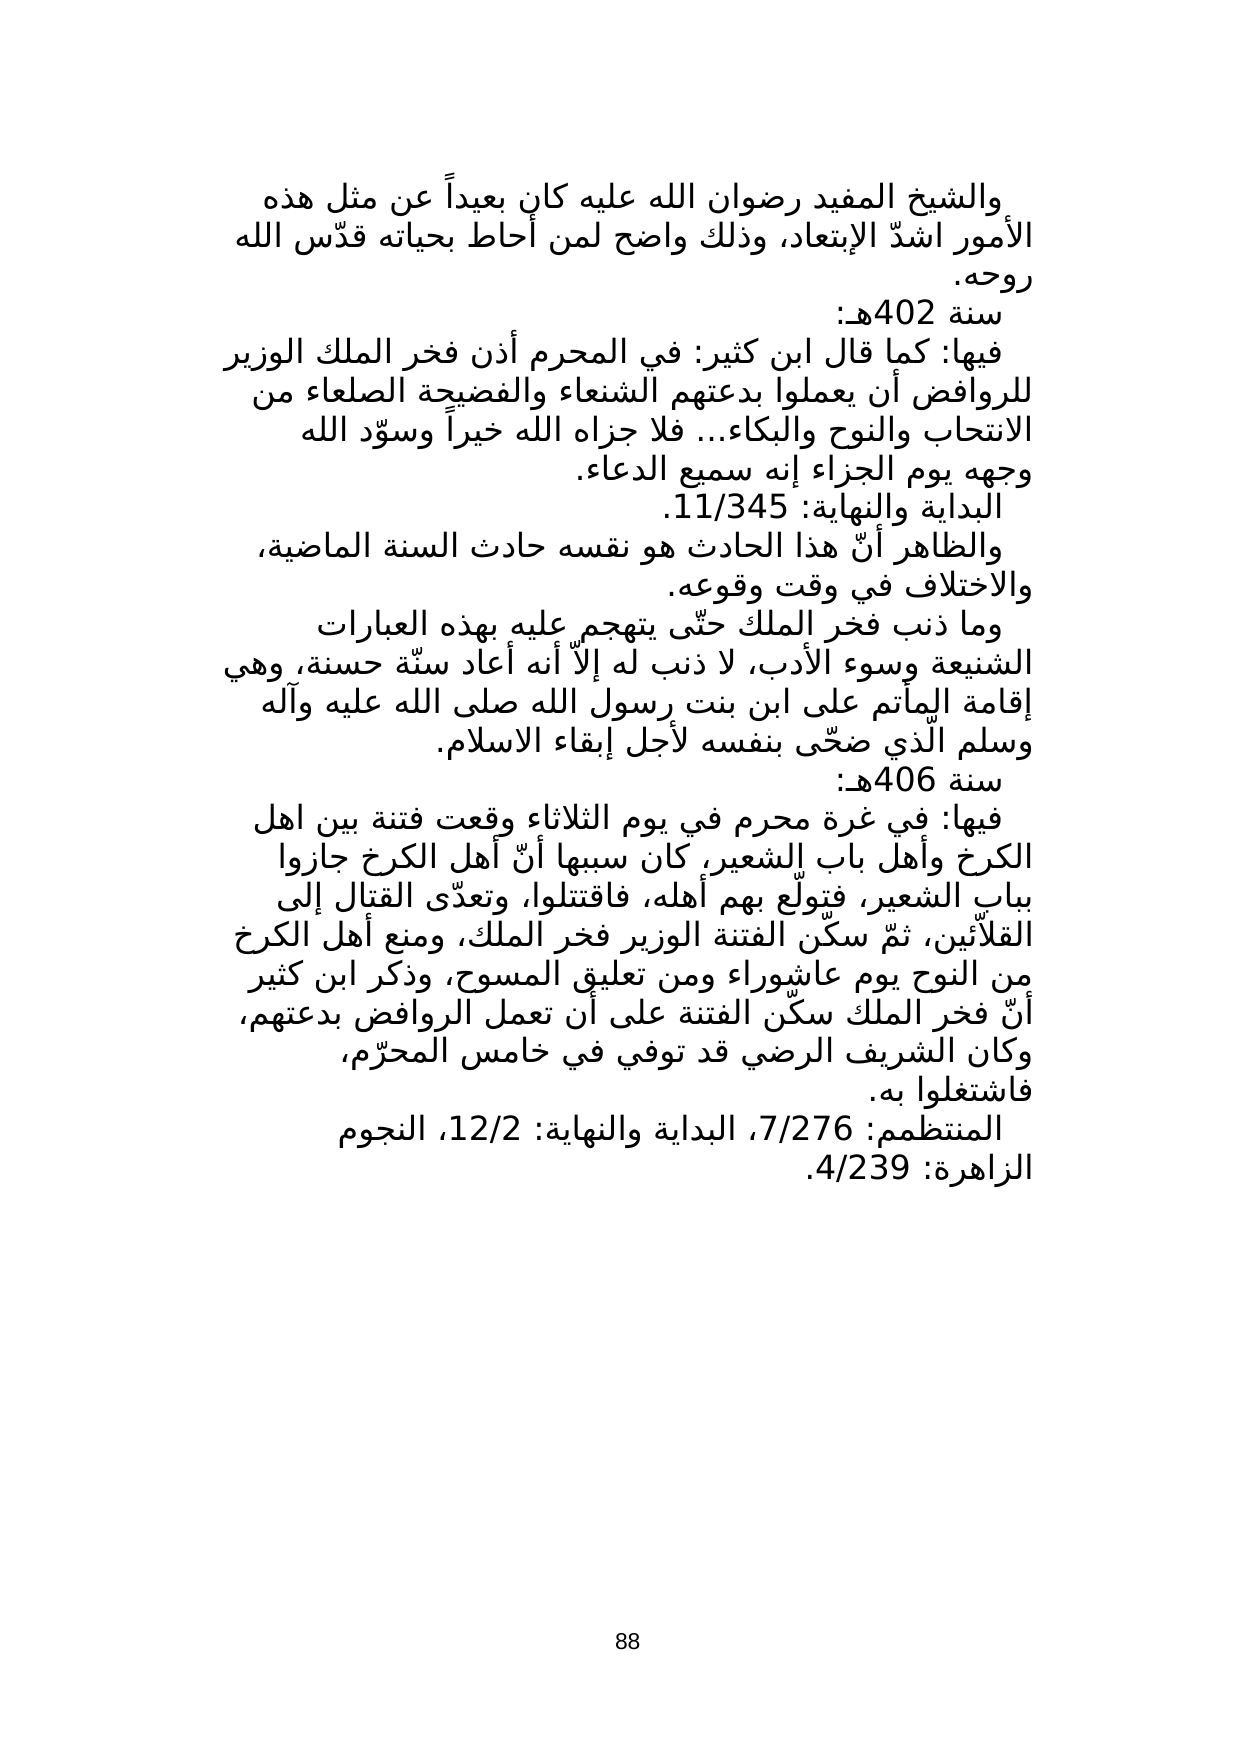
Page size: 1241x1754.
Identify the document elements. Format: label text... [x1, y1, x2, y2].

text فيها: كما قال ابن كثير: في المحرم أذن فخر الملك الوزير للروافض أن يعملوا بدعتهم الشنعاء والفضيحة الصلعاء من الانتحاب والنوح والبكاء... فلا جزاه الله خيراً وسوّد الله وجهه يوم الجزاء إنه سميع الدعاء. [222, 333, 1033, 488]
text سنة 406هـ: [222, 760, 1033, 799]
text والظاهر أنّ هذا الحادث هو نقسه حادث السنة الماضية، والاختلاف في وقت وقوعه. [222, 527, 1033, 604]
text سنة 402هـ: [222, 294, 1033, 333]
text المنتظمم: 7/276، البداية والنهاية: 12/2، النجوم الزاهرة: 4/239. [222, 1110, 1033, 1187]
text البداية والنهاية: 11/345. [222, 488, 1033, 527]
text وما ذنب فخر الملك حتّى يتهجم عليه بهذه العبارات الشنيعة وسوء الأدب، لا ذنب له إلاّ أنه أعاد سنّة حسنة، وهي إقامة المأتم على ابن بنت رسول الله صلى الله عليه وآله وسلم الّذي ضحّى بنفسه لأجل إبقاء الاسلام. [222, 604, 1033, 760]
text فيها: في غرة محرم في يوم الثلاثاء وقعت فتنة بين اهل الكرخ وأهل باب الشعير، كان سببها أنّ أهل الكرخ جازوا بباب الشعير، فتولّع بهم أهله، فاقتتلوا، وتعدّى القتال إلى القلاّئين، ثمّ سكّن الفتنة الوزير فخر الملك، ومنع أهل الكرخ من النوح يوم عاشوراء ومن تعليق المسوح، وذكر ابن كثير أنّ فخر الملك سكّن الفتنة على أن تعمل الروافض بدعتهم، وكان الشريف الرضي قد توفي في خامس المحرّم، فاشتغلوا به. [222, 799, 1033, 1110]
text والشيخ المفيد رضوان الله عليه كان بعيداً عن مثل هذه الأمور اشدّ الإبتعاد، وذلك واضح لمن أحاط بحياته قدّس الله روحه. [222, 177, 1033, 294]
